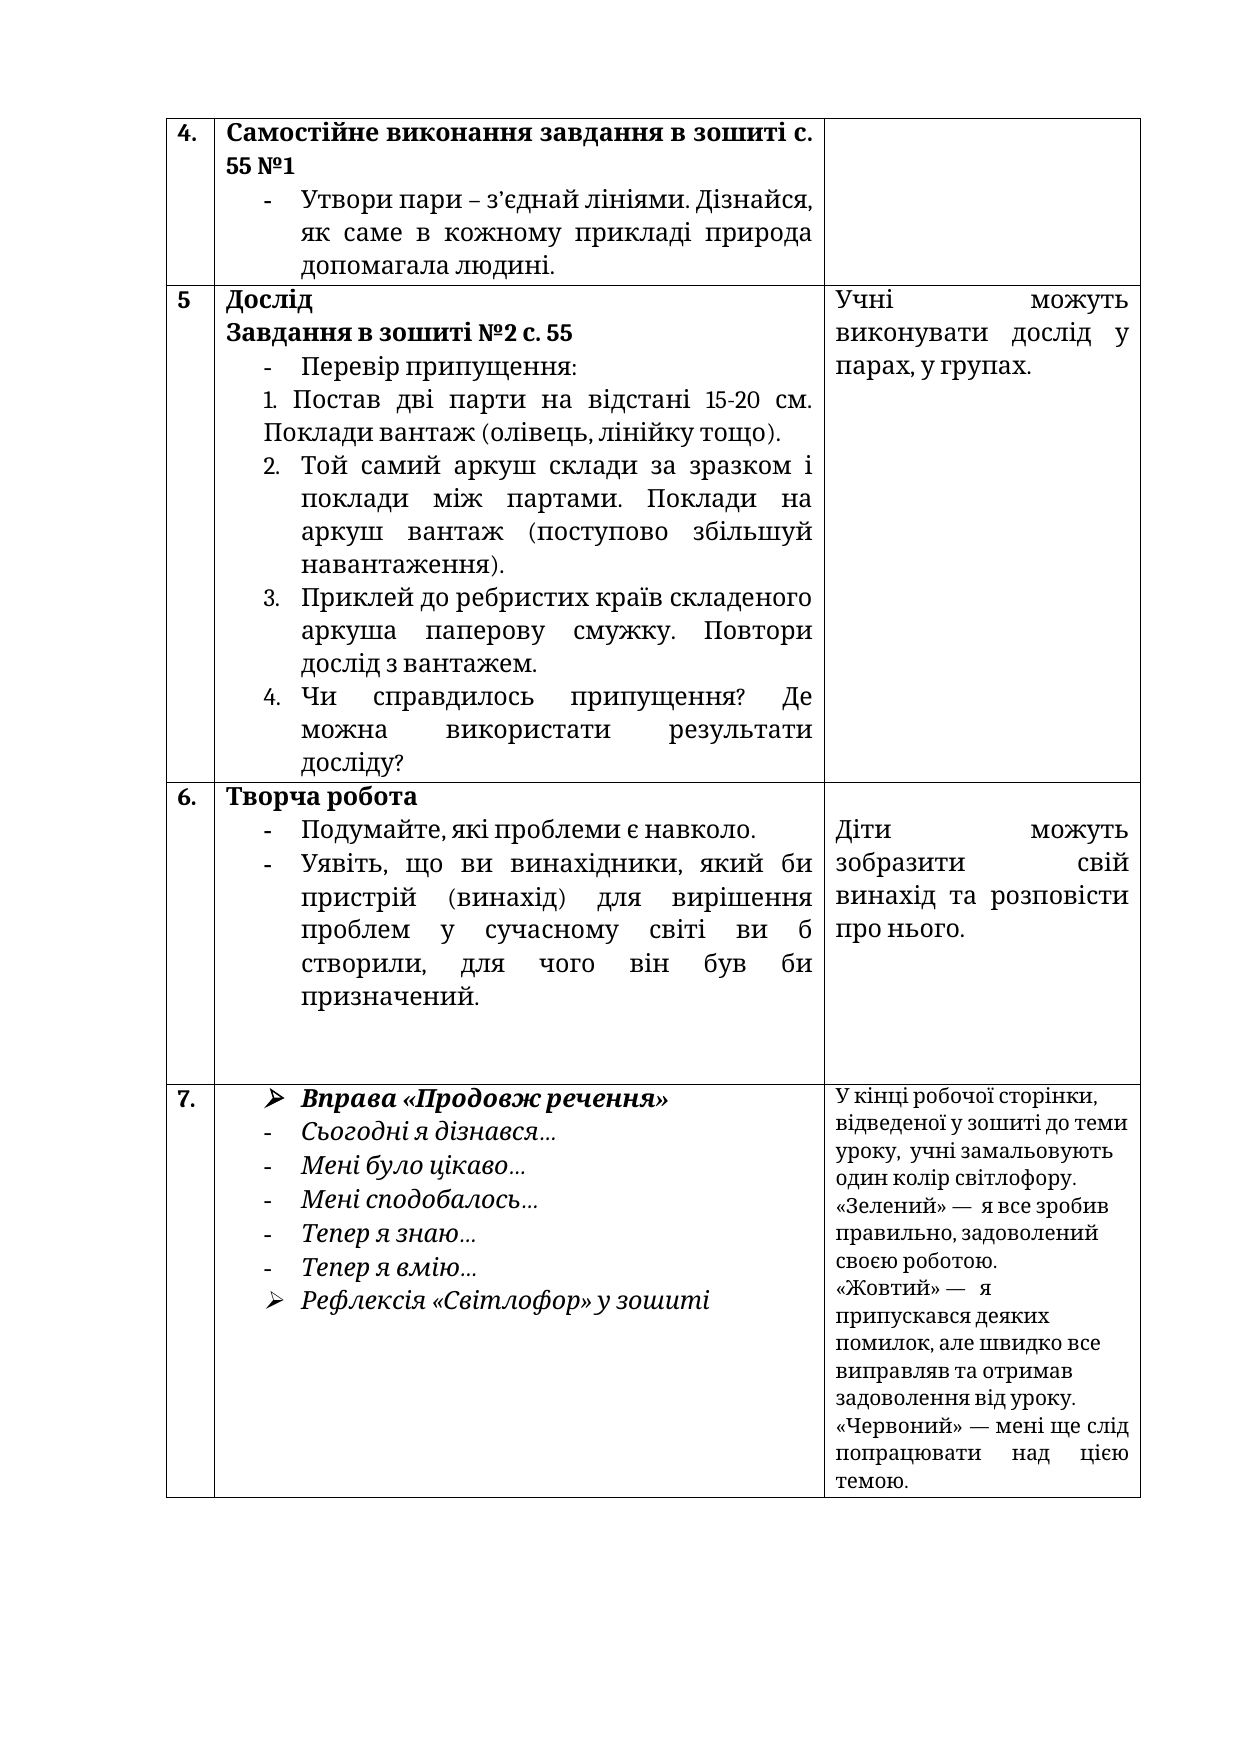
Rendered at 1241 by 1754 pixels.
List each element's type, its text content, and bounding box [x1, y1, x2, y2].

table_cell Вправа «Продовж речення» Сьогодні я дізнався… Мені було цікаво… Мені сподобалось… Тепер я знаю… Тепер я вмію… Рефлексія «Світлофор» у зошиті [215, 1085, 824, 1497]
table_cell 7. [167, 1085, 214, 1497]
table_cell У кінці робочої сторінки, відведеної у зошиті до теми уроку, учні замальовують один колір світлофору. «Зелений» — я все зробив правильно, задоволений своєю роботою. «Жовтий» — я припускався деяких помилок, але швидко все виправляв та отримав задоволення від уроку. «Червоний» — мені ще слід попрацювати над цією темою. [825, 1085, 1140, 1497]
table_cell Діти можуть зобразити свій винахід та розповісти про нього. [825, 783, 1140, 1083]
table_cell Творча робота Подумайте, які проблеми є навколо. Уявіть, що ви винахідники, який би пристрій (винахід) для вирішення проблем у сучасному світі ви б створили, для чого він був би призначений. [215, 783, 824, 1083]
table_cell 4. [167, 119, 214, 285]
table_cell Учні можуть виконувати дослід у парах, у групах. [825, 286, 1140, 782]
table_cell Самостійне виконання завдання в зошиті с. 55 №1 Утвори пари – з’єднай лініями. Дізнайся, як саме в кожному прикладі природа допомагала людині. [215, 119, 824, 285]
table_cell [825, 119, 1140, 285]
table_cell Дослід Завдання в зошиті №2 с. 55 Перевір припущення: 1. Постав дві парти на відстані 15-20 см. Поклади вантаж (олівець, лінійку тощо). Той самий аркуш склади за зразком і поклади між партами. Поклади на аркуш вантаж (поступово збільшуй навантаження). Приклей до ребристих країв складеного аркуша паперову смужку. Повтори дослід з вантажем. Чи справдилось припущення? Де можна використати результати досліду? [215, 286, 824, 782]
table_cell 5 [167, 286, 214, 782]
table_cell 6. [167, 783, 214, 1083]
